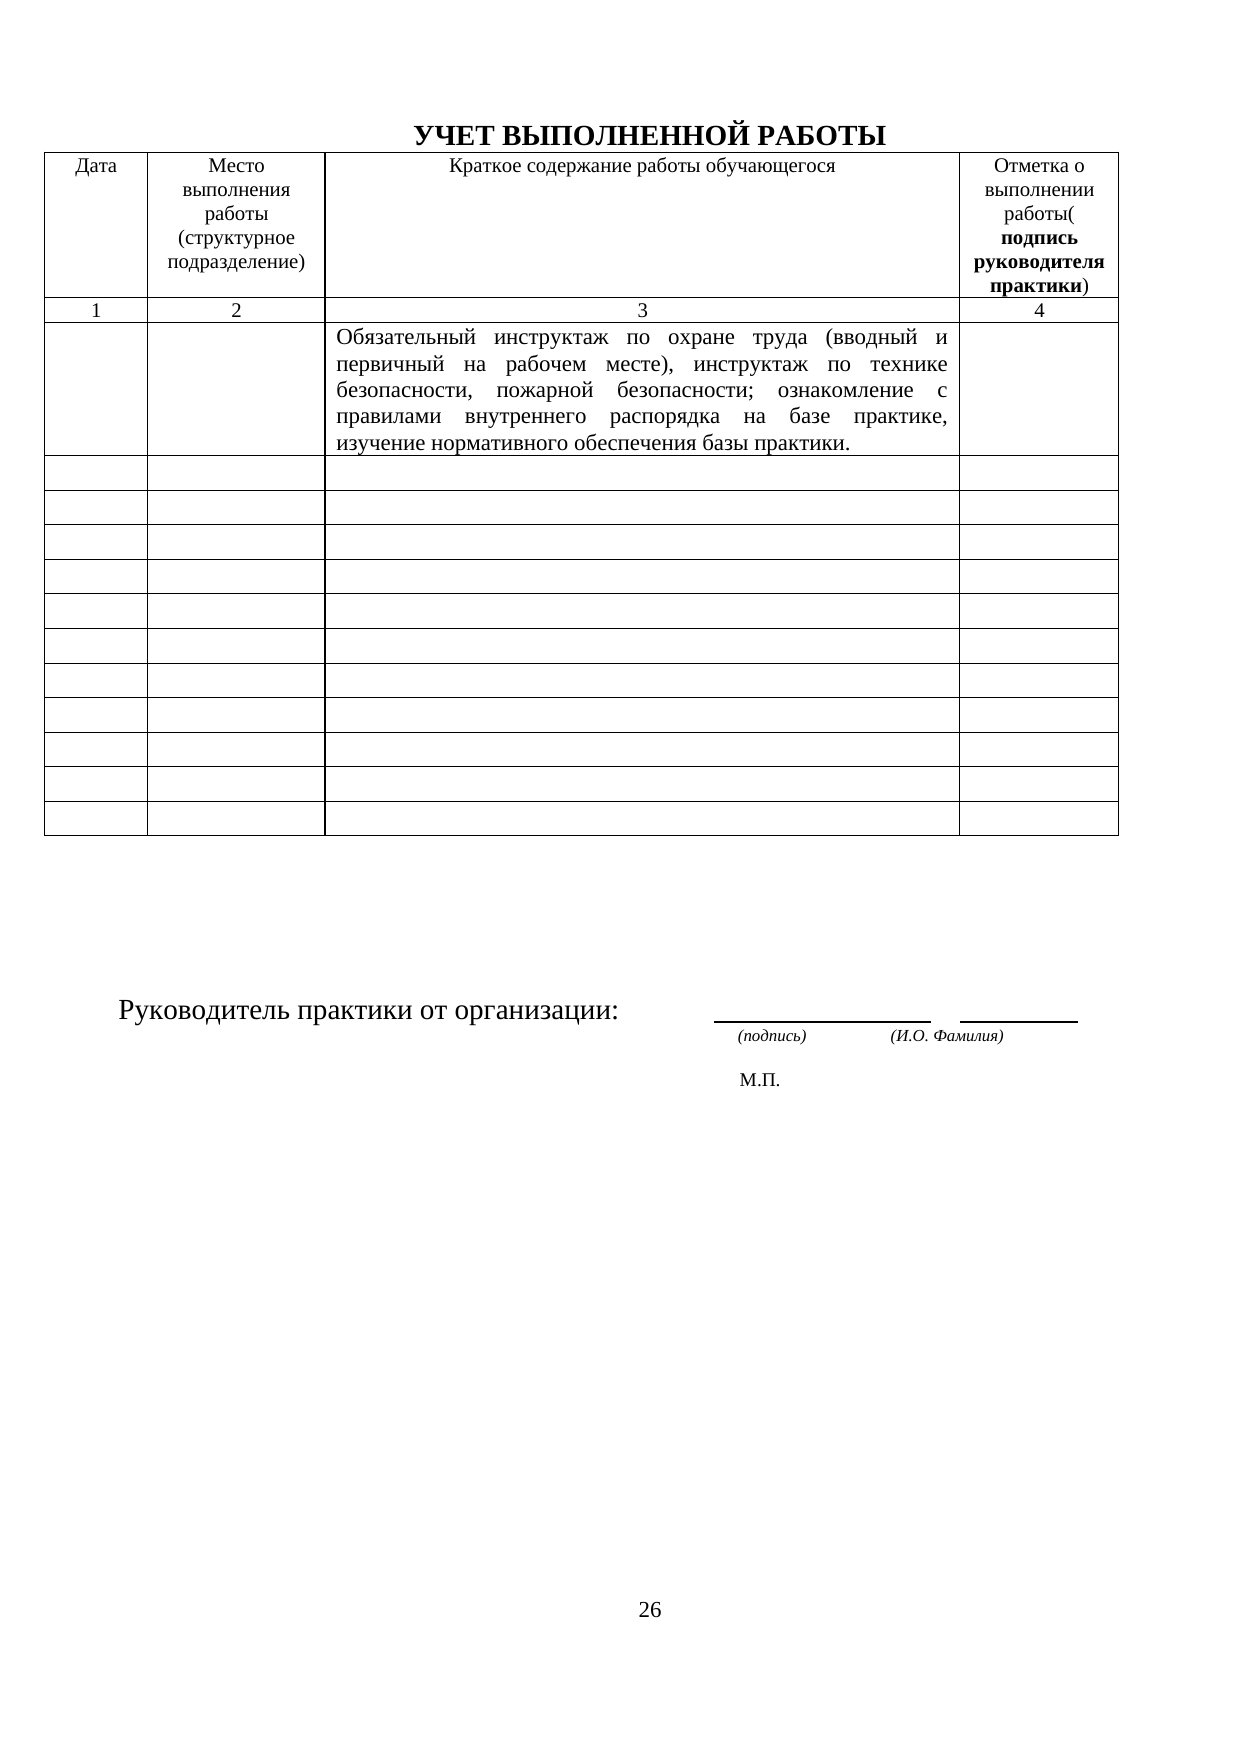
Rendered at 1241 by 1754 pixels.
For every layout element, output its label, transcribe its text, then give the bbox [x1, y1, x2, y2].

table_cell [960, 456, 1118, 489]
table_cell [45, 802, 147, 835]
table_cell [960, 491, 1118, 524]
table_cell [148, 323, 324, 455]
table_cell [960, 560, 1118, 593]
table_cell [45, 698, 147, 732]
table_cell [326, 456, 959, 489]
table_cell [148, 664, 324, 697]
table_cell [45, 491, 147, 524]
text УЧЕТ ВЫПОЛНЕННОЙ РАБОТЫ [118, 118, 1181, 152]
table_cell [148, 594, 324, 628]
table_cell [45, 664, 147, 697]
table_cell [960, 698, 1118, 732]
table_cell [45, 767, 147, 801]
table_cell [960, 733, 1118, 766]
table_cell [148, 456, 324, 489]
table_cell [148, 733, 324, 766]
text М.П. [118, 1069, 1181, 1107]
table_cell [960, 629, 1118, 662]
table_cell [960, 767, 1118, 801]
table_header Отметка о выполнении работы( подпись руководителя практики) [960, 153, 1118, 297]
table_cell [148, 629, 324, 662]
table_cell [45, 733, 147, 766]
table_cell [45, 594, 147, 628]
table_cell [326, 802, 959, 835]
table_cell [326, 560, 959, 593]
table_header Место выполнения работы (структурное подразделение) [148, 153, 324, 297]
table_cell 1 [45, 298, 147, 322]
text Руководитель практики от организации: [118, 992, 1181, 1026]
table_cell [148, 767, 324, 801]
table_header Дата [45, 153, 147, 297]
table_cell [148, 491, 324, 524]
table_cell [45, 560, 147, 593]
table_cell [326, 767, 959, 801]
table_cell [326, 594, 959, 628]
table_cell [326, 491, 959, 524]
table_cell [148, 698, 324, 732]
table_cell [960, 525, 1118, 559]
table_cell [326, 733, 959, 766]
table_cell Обязательный инструктаж по охране труда (вводный и первичный на рабочем месте), инструктаж по технике безопасности, пожарной безопасности; ознакомление с правилами внутреннего распорядка на базе практике, изучение нормативного обеспечения базы практики. [326, 323, 959, 455]
table_cell [326, 664, 959, 697]
table_cell 3 [326, 298, 959, 322]
table_cell [960, 664, 1118, 697]
text (подпись) (И.О. Фамилия) [118, 1026, 1181, 1059]
table_cell 4 [960, 298, 1118, 322]
table_cell [326, 698, 959, 732]
table_cell [45, 323, 147, 455]
table_cell [960, 323, 1118, 455]
table_cell [148, 802, 324, 835]
table_cell [960, 802, 1118, 835]
table_cell [45, 525, 147, 559]
table_cell [960, 594, 1118, 628]
table_cell [45, 456, 147, 489]
table_cell [326, 629, 959, 662]
table_cell 2 [148, 298, 324, 322]
table_cell [148, 560, 324, 593]
table_cell [45, 629, 147, 662]
table_cell [148, 525, 324, 559]
table_header Краткое содержание работы обучающегося [326, 153, 959, 297]
table_cell [326, 525, 959, 559]
